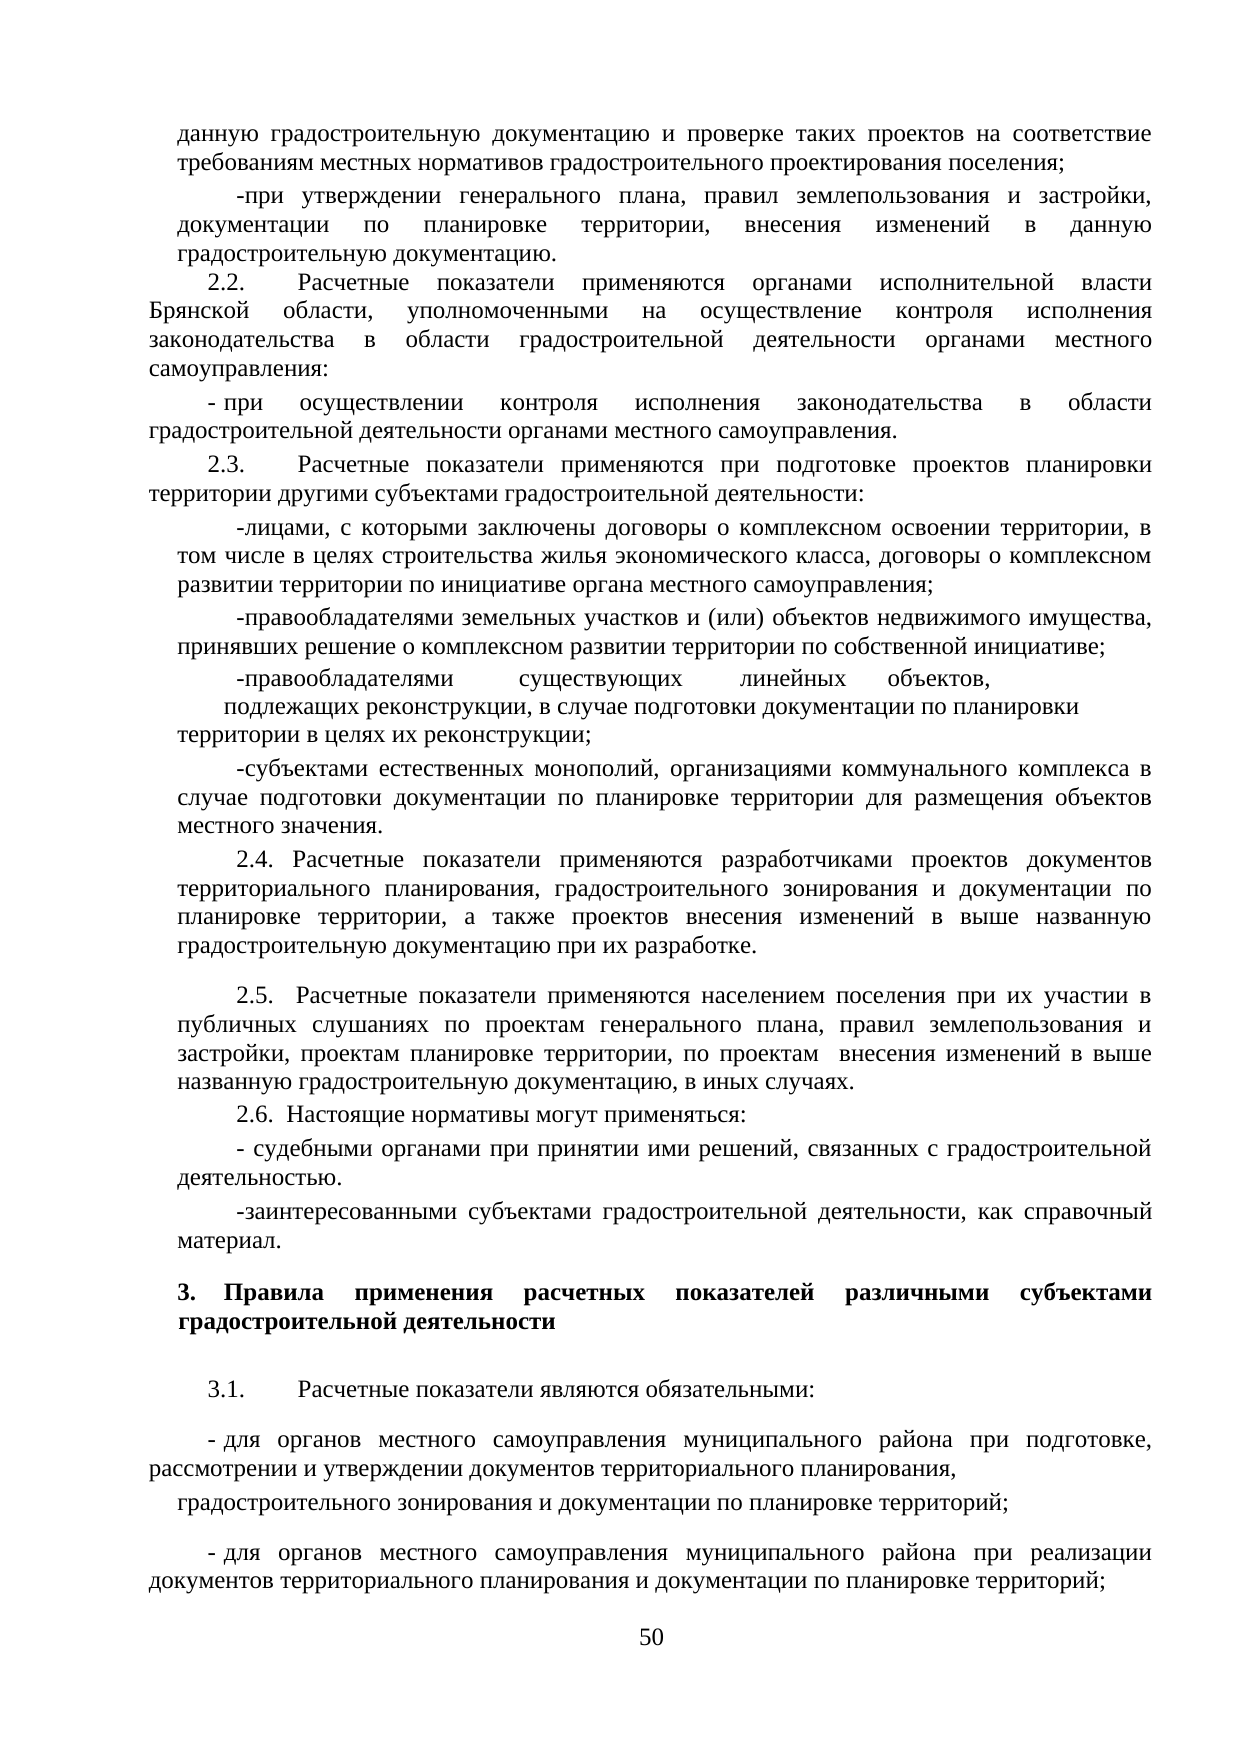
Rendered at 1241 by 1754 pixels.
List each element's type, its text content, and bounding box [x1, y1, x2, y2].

text - судебными органами при принятии ими решений, связанных с градостроительной деятельностью. [177, 1133, 1153, 1191]
text -лицами, с которыми заключены договоры о комплексном освоении территории, в том числе в целях строительства жилья экономического класса, договоры о комплексном развитии территории по инициативе органа местного самоуправления; [177, 512, 1153, 598]
text -субъектами естественных монополий, организациями коммунального комплекса в случае подготовки документации по планировке территории для размещения объектов местного значения. [177, 753, 1153, 839]
text -заинтересованными субъектами градостроительной деятельности, как справочный материал. [177, 1196, 1153, 1256]
list Расчетные показатели применяются при подготовке проектов планировки территории другими субъектами градостроительной деятельности: [148, 449, 1153, 507]
list Расчетные показатели являются обязательными: [148, 1374, 1153, 1403]
list для органов местного самоуправления муниципального района при подготовке, рассмотрении и утверждении документов территориального планирования, [148, 1424, 1153, 1482]
text градостроительного зонирования и документации по планировке территорий; [177, 1487, 1153, 1515]
text 2.6. Настоящие нормативы могут применяться: [236, 1099, 1153, 1128]
text -правообладателями земельных участков и (или) объектов недвижимого имущества, принявших решение о комплексном развитии территории по собственной инициативе; [177, 602, 1153, 660]
list при осуществлении контроля исполнения законодательства в области градостроительной деятельности органами местного самоуправления. [148, 387, 1153, 444]
text -при утверждении генерального плана, правил землепользования и застройки, документации по планировке территории, внесения изменений в данную градостроительную документацию. [177, 181, 1153, 267]
text -правообладателями существующих линейных объектов, подлежащих реконструкции, в случае подготовки документации по планировки территории в целях их реконструкции; [177, 664, 1153, 748]
list для органов местного самоуправления муниципального района при реализации документов территориального планирования и документации по планировке территорий; [148, 1537, 1153, 1594]
list Расчетные показатели применяются органами исполнительной власти Брянской области, уполномоченными на осуществление контроля исполнения законодательства в области градостроительной деятельности органами местного самоуправления: [148, 267, 1153, 382]
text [177, 118, 1153, 176]
text 2.4. Расчетные показатели применяются разработчиками проектов документов территориального планирования, градостроительного зонирования и документации по планировке территории, а также проектов внесения изменений в выше названную градостроительную документацию при их разработке. [177, 844, 1153, 959]
list Правила применения расчетных показателей различными субъектами градостроительной деятельности [177, 1277, 1153, 1335]
text 2.5. Расчетные показатели применяются населением поселения при их участии в публичных слушаниях по проектам генерального плана, правил землепользования и застройки, проектам планировке территории, по проектам внесения изменений в выше названную градостроительную документацию, в иных случаях. [177, 980, 1153, 1095]
